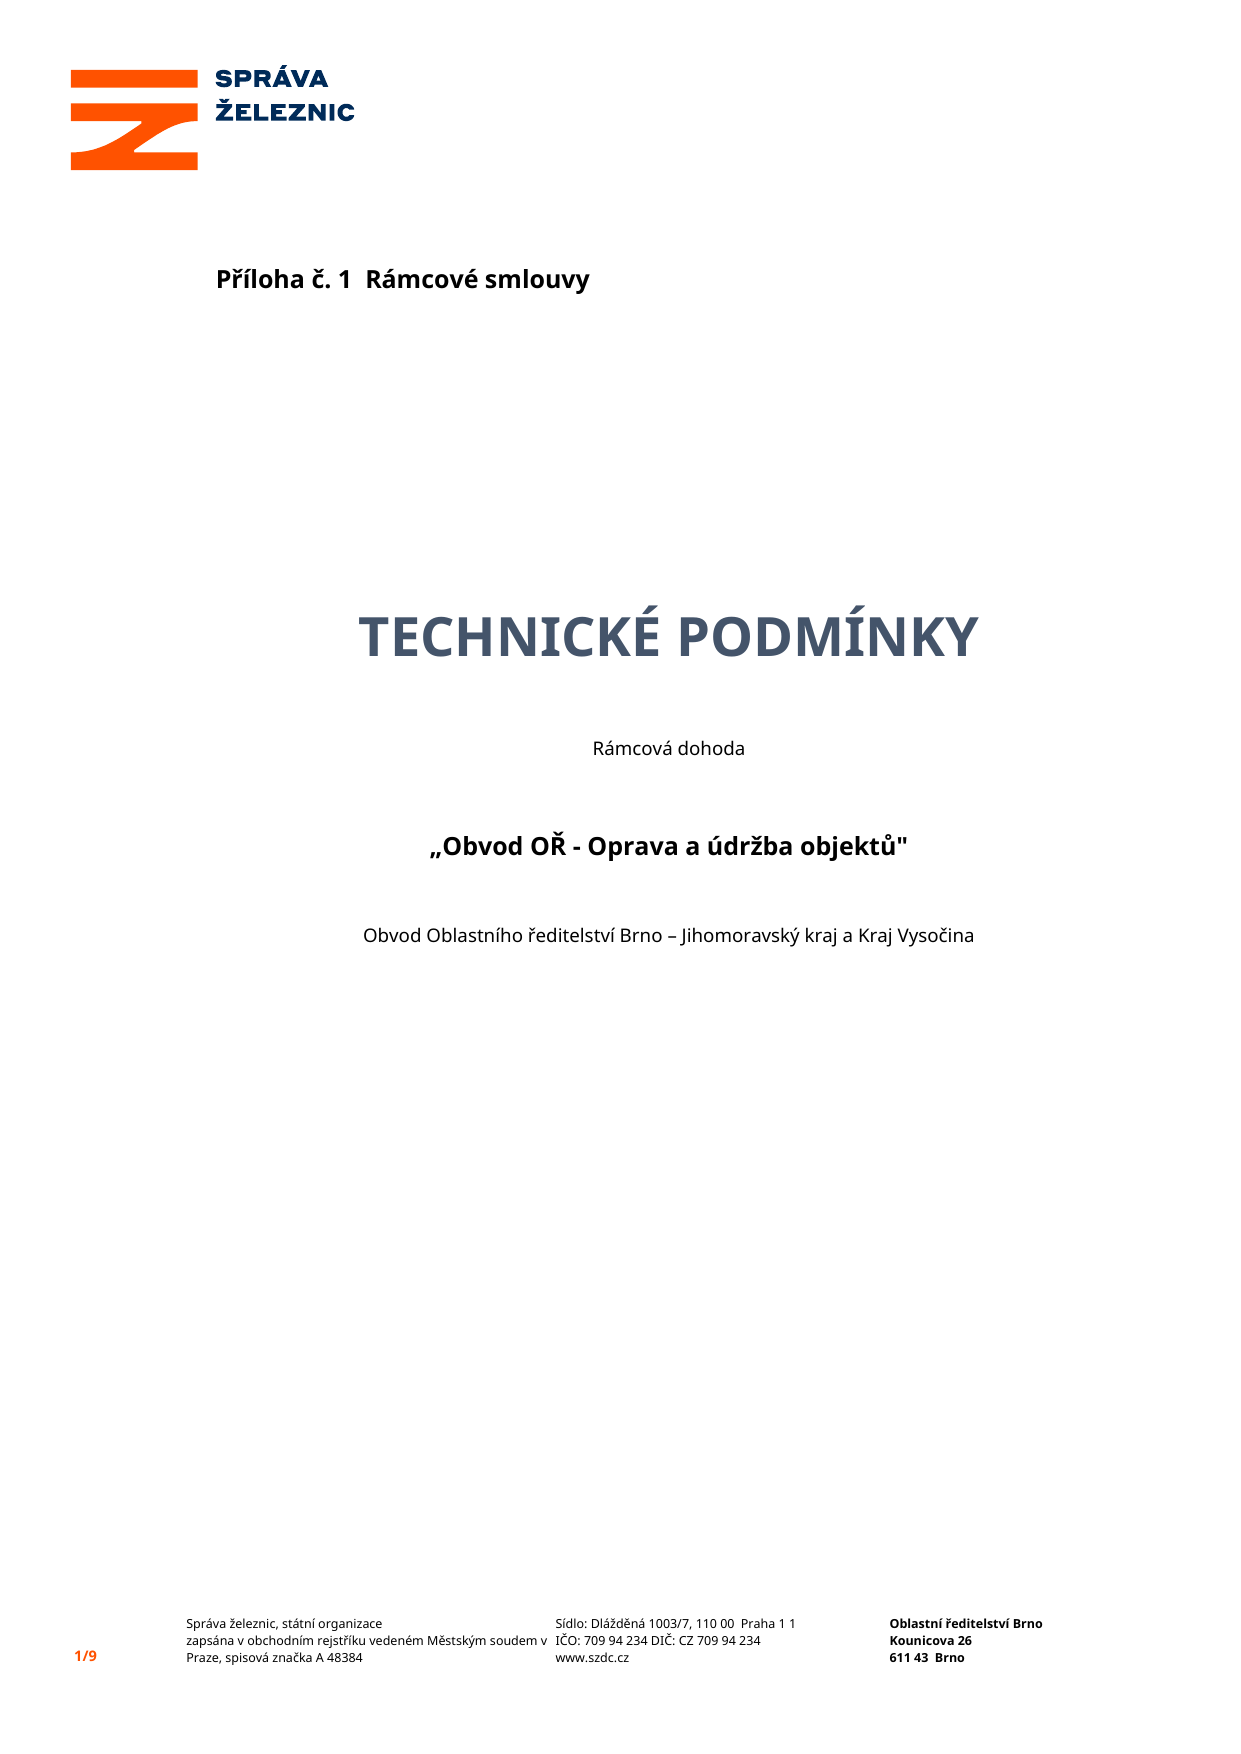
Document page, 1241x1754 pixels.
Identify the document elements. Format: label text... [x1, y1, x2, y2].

text „Obvod OŘ - Oprava a údržba objektů" [216, 829, 1122, 863]
text Technické podmínky [216, 598, 1122, 672]
text Obvod Oblastního ředitelství Brno – Jihomoravský kraj a Kraj Vysočina [216, 922, 1122, 948]
text Příloha č. 1 Rámcové smlouvy [216, 262, 1122, 296]
text Rámcová dohoda [216, 736, 1122, 761]
